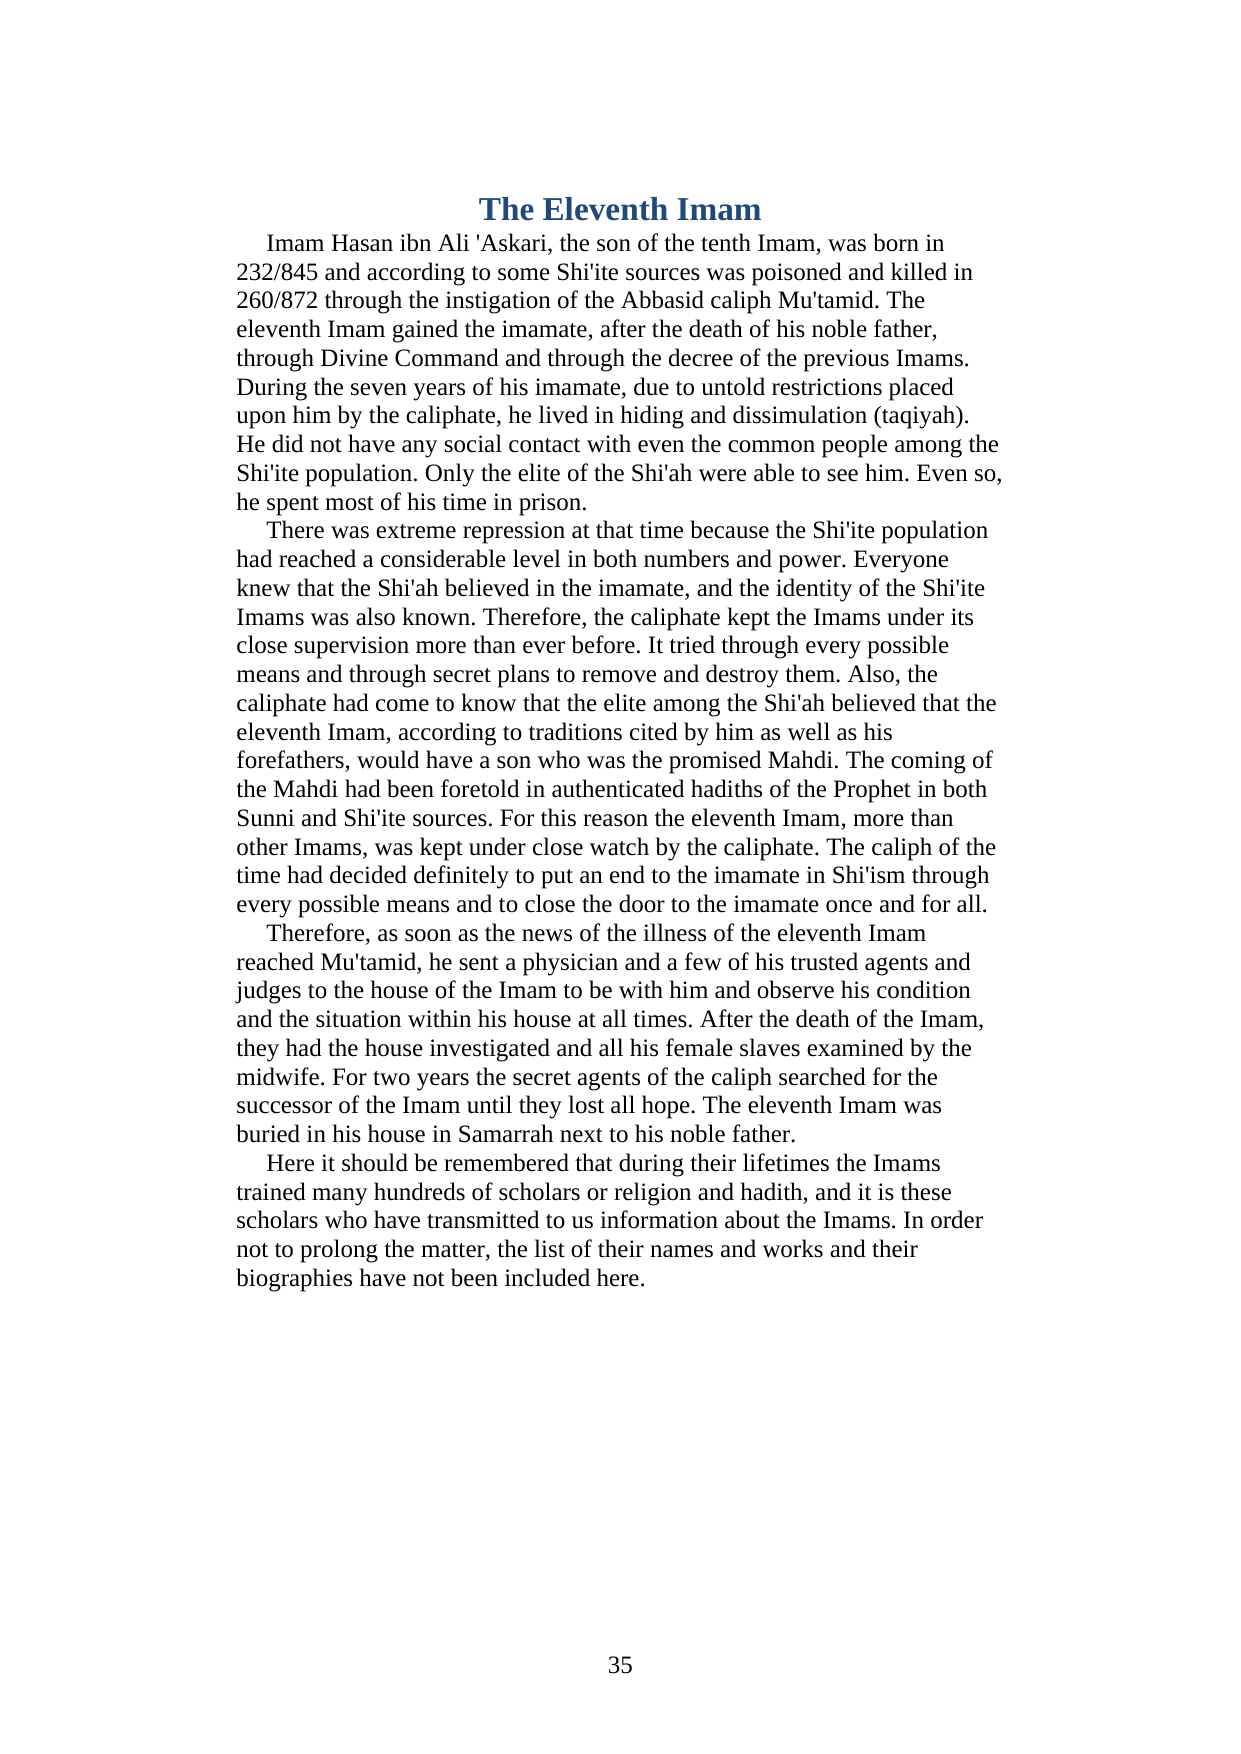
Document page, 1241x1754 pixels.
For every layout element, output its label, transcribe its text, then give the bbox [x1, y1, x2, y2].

text Here it should be remembered that during their lifetimes the Imams trained many hundreds of scholars or religion and hadith, and it is these scholars who have transmitted to us information about the Imams. In order not to prolong the matter, the list of their names and works and their biographies have not been included here. [236, 1148, 1004, 1292]
text Therefore, as soon as the news of the illness of the eleventh Imam reached Mu'tamid, he sent a physician and a few of his trusted agents and judges to the house of the Imam to be with him and observe his condition and the situation within his house at all times. After the death of the Imam, they had the house investigated and all his female slaves examined by the midwife. For two years the secret agents of the caliph searched for the successor of the Imam until they lost all hope. The eleventh Imam was buried in his house in Samarrah next to his noble father. [236, 918, 1004, 1148]
subtitle The Eleventh Imam [236, 190, 1004, 228]
text Imam Hasan ibn Ali 'Askari, the son of the tenth Imam, was born in 232/845 and according to some Shi'ite sources was poisoned and killed in 260/872 through the instigation of the Abbasid caliph Mu'tamid. The eleventh Imam gained the imamate, after the death of his noble father, through Divine Command and through the decree of the previous Imams. During the seven years of his imamate, due to untold restrictions placed upon him by the caliphate, he lived in hiding and dissimulation (taqiyah). He did not have any social contact with even the common people among the Shi'ite population. Only the elite of the Shi'ah were able to see him. Even so, he spent most of his time in prison. [236, 228, 1004, 516]
text There was extreme repression at that time because the Shi'ite population had reached a considerable level in both numbers and power. Everyone knew that the Shi'ah believed in the imamate, and the identity of the Shi'ite Imams was also known. Therefore, the caliphate kept the Imams under its close supervision more than ever before. It tried through every possible means and through secret plans to remove and destroy them. Also, the caliphate had come to know that the elite among the Shi'ah believed that the eleventh Imam, according to traditions cited by him as well as his forefathers, would have a son who was the promised Mahdi. The coming of the Mahdi had been foretold in authenticated hadiths of the Prophet in both Sunni and Shi'ite sources. For this reason the eleventh Imam, more than other Imams, was kept under close watch by the caliphate. The caliph of the time had decided definitely to put an end to the imamate in Shi'ism through every possible means and to close the door to the imamate once and for all. [236, 516, 1004, 918]
